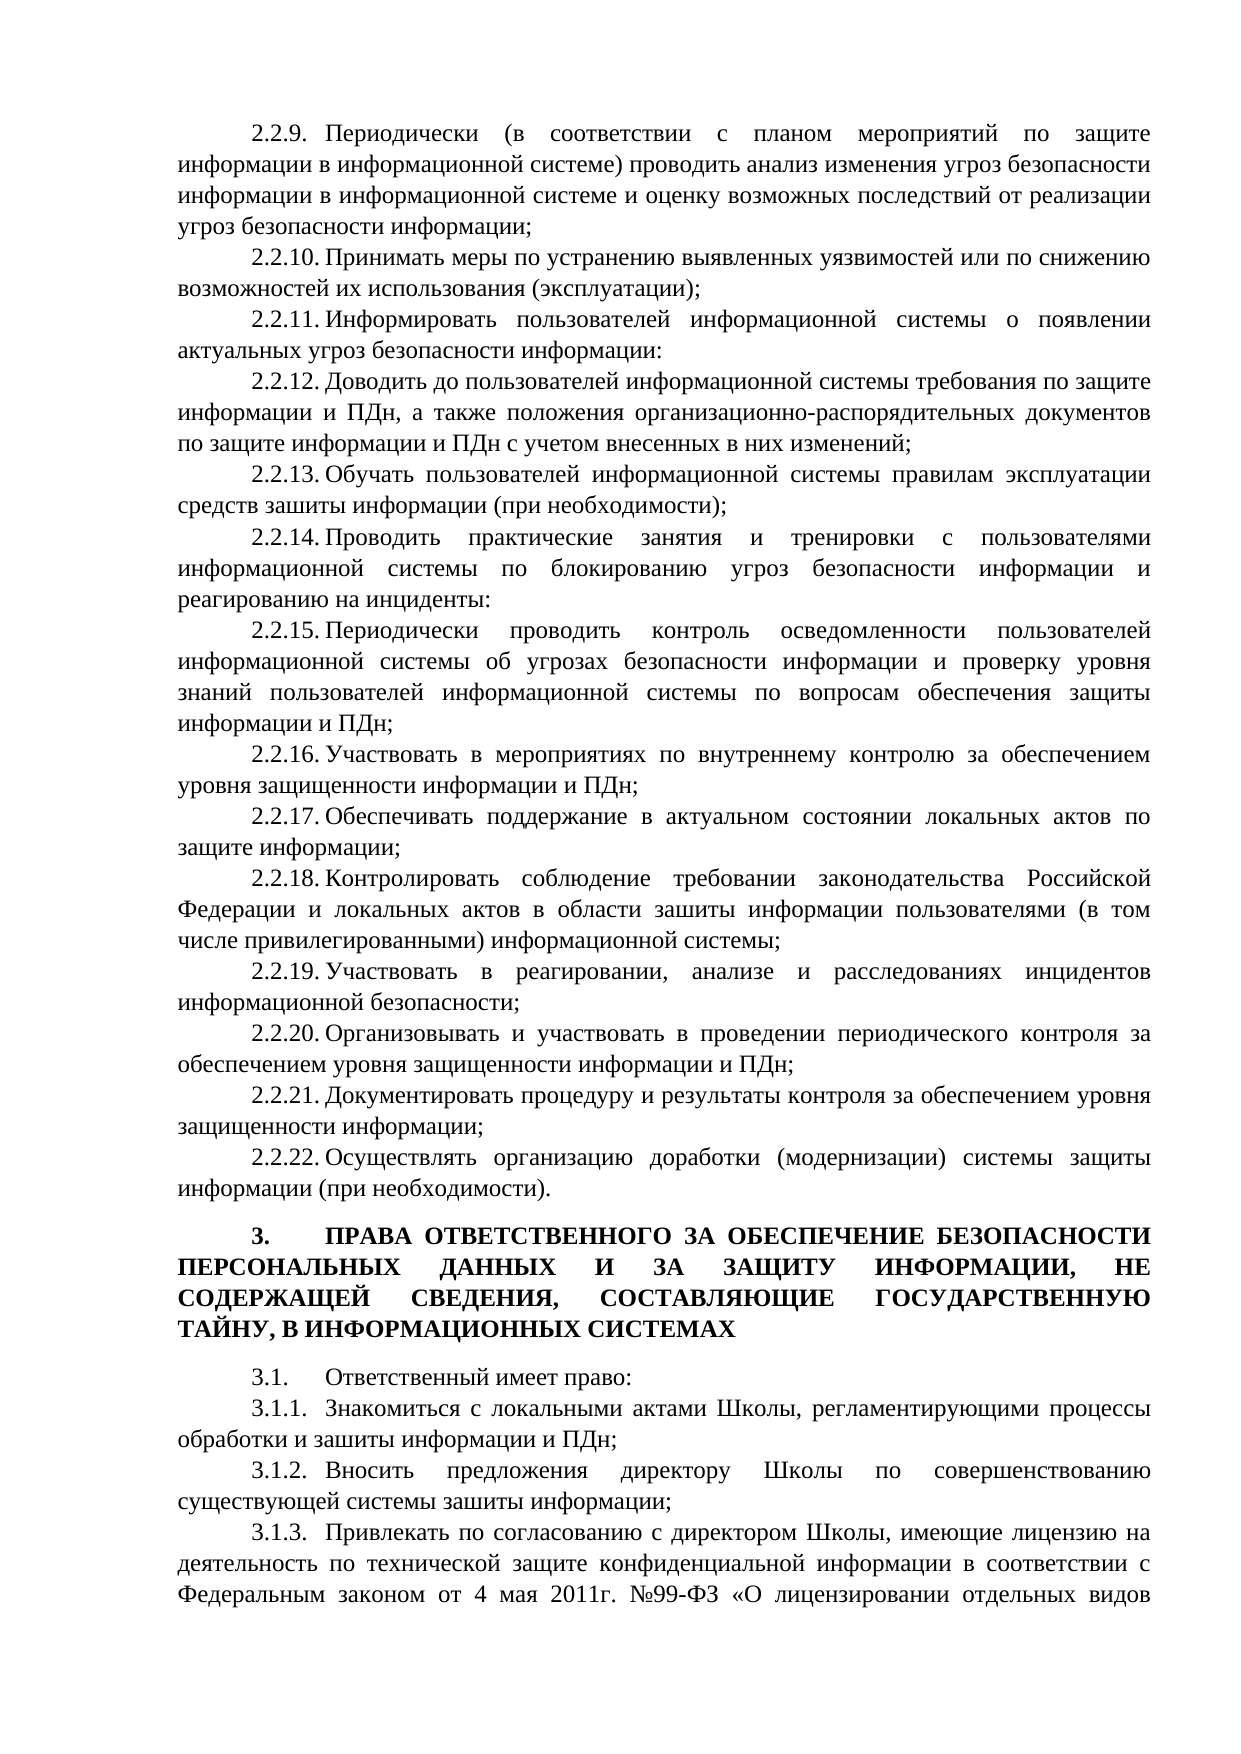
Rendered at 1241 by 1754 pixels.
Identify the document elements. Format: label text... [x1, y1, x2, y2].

text 2.2.18. Контролировать соблюдение требовании законодательства Российской Федерации и локальных актов в области зашиты информации пользователями (в том числе привилегированными) информационной системы; [177, 863, 1152, 954]
text 3.1. Ответственный имеет право: [177, 1362, 1152, 1391]
text 3. ПРАВА ОТВЕТСТВЕННОГО ЗА ОБЕСПЕЧЕНИЕ БЕЗОПАСНОСТИ ПЕРСОНАЛЬНЫХ ДАННЫХ И ЗА ЗАЩИТУ ИНФОРМАЦИИ, НЕ СОДЕРЖАЩЕЙ СВЕДЕНИЯ, СОСТАВЛЯЮЩИЕ ГОСУДАРСТВЕННУЮ ТАЙНУ, В ИНФОРМАЦИОННЫХ СИСТЕМАХ [177, 1221, 1152, 1343]
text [177, 1517, 1152, 1608]
text 2.2.12. Доводить до пользователей информационной системы требования по защите информации и ПДн, а также положения организационно-распорядительных документов по защите информации и ПДн с учетом внесенных в них изменений; [177, 366, 1152, 457]
text 2.2.21. Документировать процедуру и результаты контроля за обеспечением уровня защищенности информации; [177, 1080, 1152, 1140]
text 2.2.16. Участвовать в мероприятиях по внутреннему контролю за обеспечением уровня защищенности информации и ПДн; [177, 739, 1152, 799]
text 2.2.11. Информировать пользователей информационной системы о появлении актуальных угроз безопасности информации: [177, 304, 1152, 364]
text 2.2.9. Периодически (в соответствии с планом мероприятий по защите информации в информационной системе) проводить анализ изменения угроз безопасности информации в информационной системе и оценку возможных последствий от реализации угроз безопасности информации; [177, 118, 1152, 240]
text 2.2.19. Участвовать в реагировании, анализе и расследованиях инцидентов информационной безопасности; [177, 956, 1152, 1016]
text 2.2.17. Обеспечивать поддержание в актуальном состоянии локальных актов по защите информации; [177, 801, 1152, 861]
text 2.2.10. Принимать меры по устранению выявленных уязвимостей или по снижению возможностей их использования (эксплуатации); [177, 242, 1152, 302]
text 3.1.1. Знакомиться с локальными актами Школы, регламентирующими процессы обработки и зашиты информации и ПДн; [177, 1393, 1152, 1453]
text 2.2.14. Проводить практические занятия и тренировки с пользователями информационной системы по блокированию угроз безопасности информации и реагированию на инциденты: [177, 522, 1152, 612]
text 2.2.13. Обучать пользователей информационной системы правилам эксплуатации средств зашиты информации (при необходимости); [177, 459, 1152, 519]
text 2.2.15. Периодически проводить контроль осведомленности пользователей информационной системы об угрозах безопасности информации и проверку уровня знаний пользователей информационной системы по вопросам обеспечения защиты информации и ПДн; [177, 615, 1152, 737]
text 3.1.2. Вносить предложения директору Школы по совершенствованию существующей системы зашиты информации; [177, 1455, 1152, 1515]
text 2.2.20. Организовывать и участвовать в проведении периодического контроля за обеспечением уровня защищенности информации и ПДн; [177, 1018, 1152, 1078]
text 2.2.22. Осуществлять организацию доработки (модернизации) системы защиты информации (при необходимости). [177, 1142, 1152, 1202]
